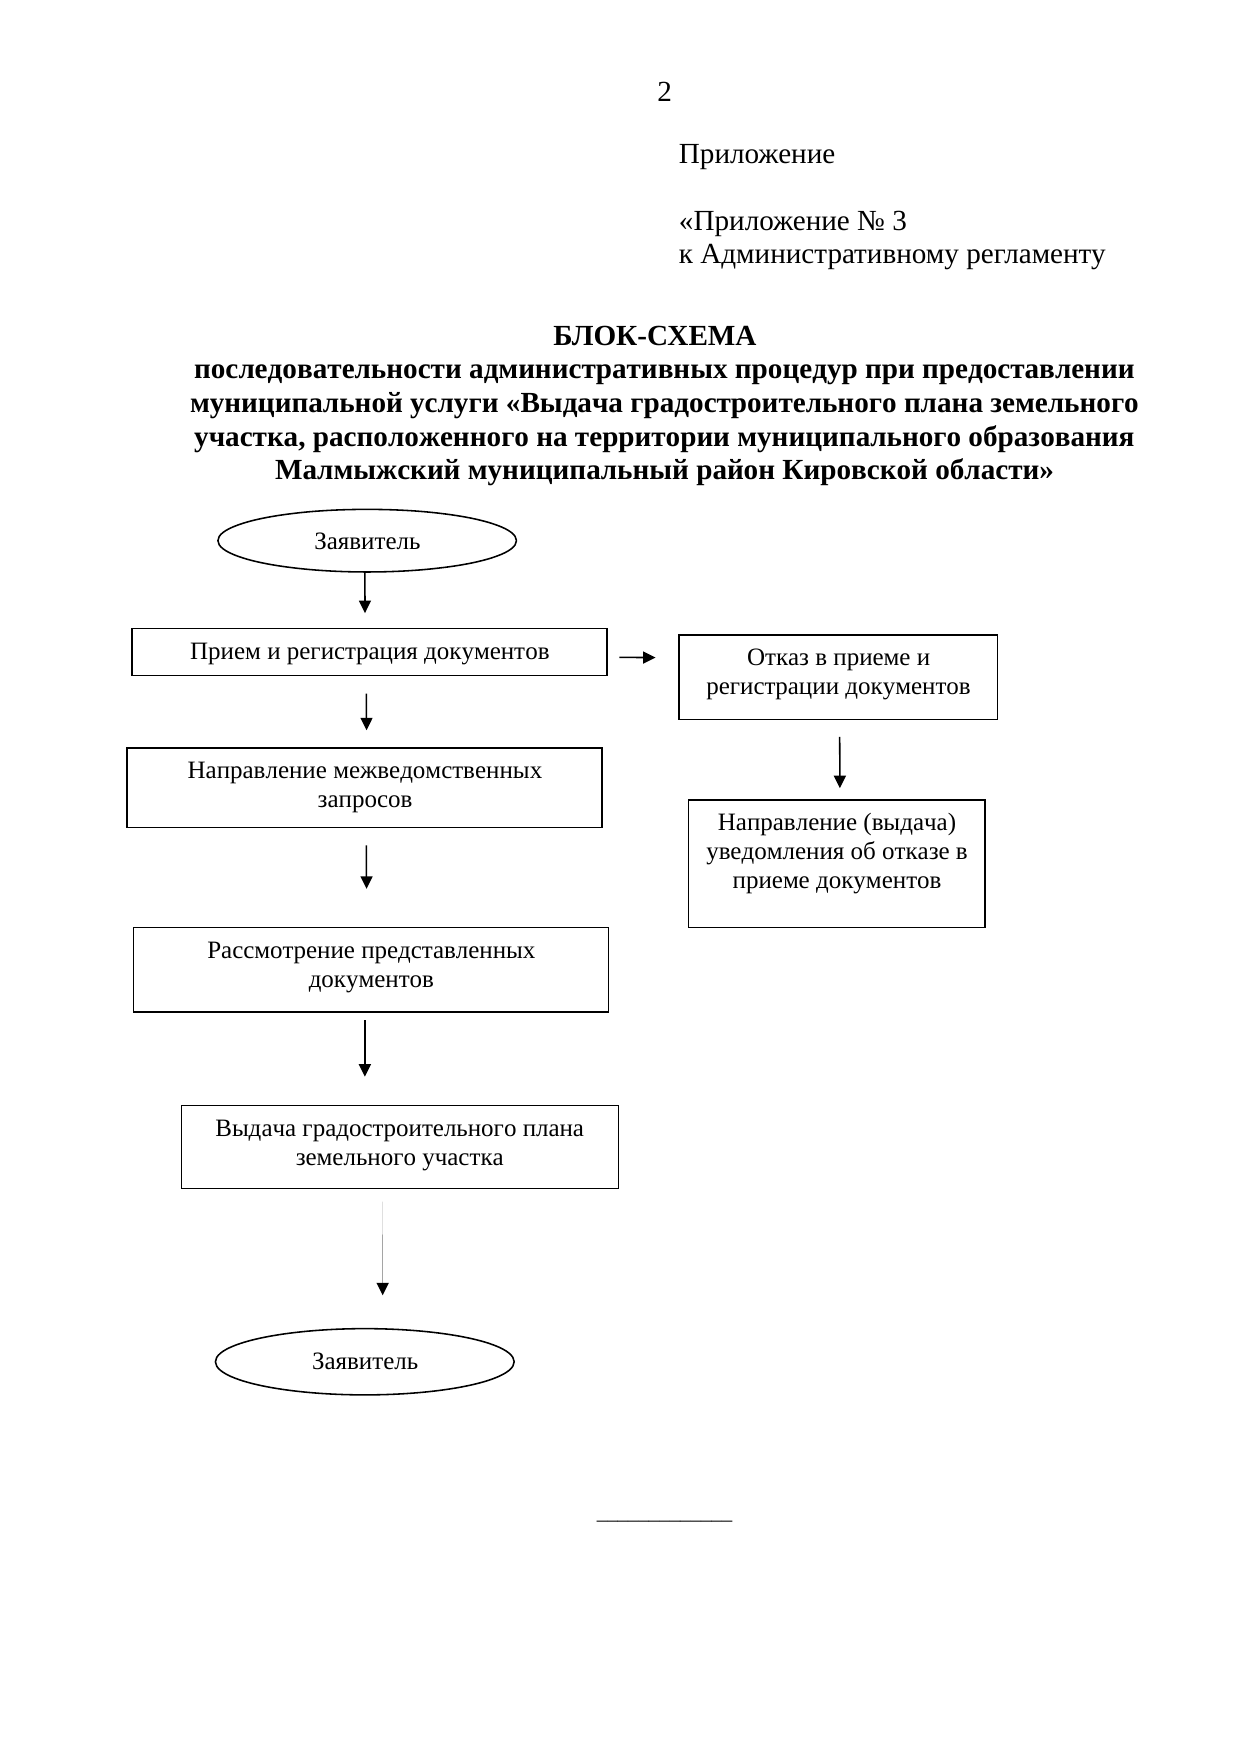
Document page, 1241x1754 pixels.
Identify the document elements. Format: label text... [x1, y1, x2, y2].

subtitle к Административному регламенту [679, 236, 1167, 270]
text Блок-схема [162, 318, 1166, 352]
subtitle «Приложение № 3 [679, 203, 1167, 236]
text последовательности административных процедур при предоставлении муниципальной услуги «Выдача градостроительного плана земельного участка, расположенного на территории муниципального образования Малмыжский муниципальный район Кировской области» [162, 352, 1166, 486]
text _____________ [162, 1500, 1166, 1524]
subtitle Приложение [679, 136, 1167, 169]
